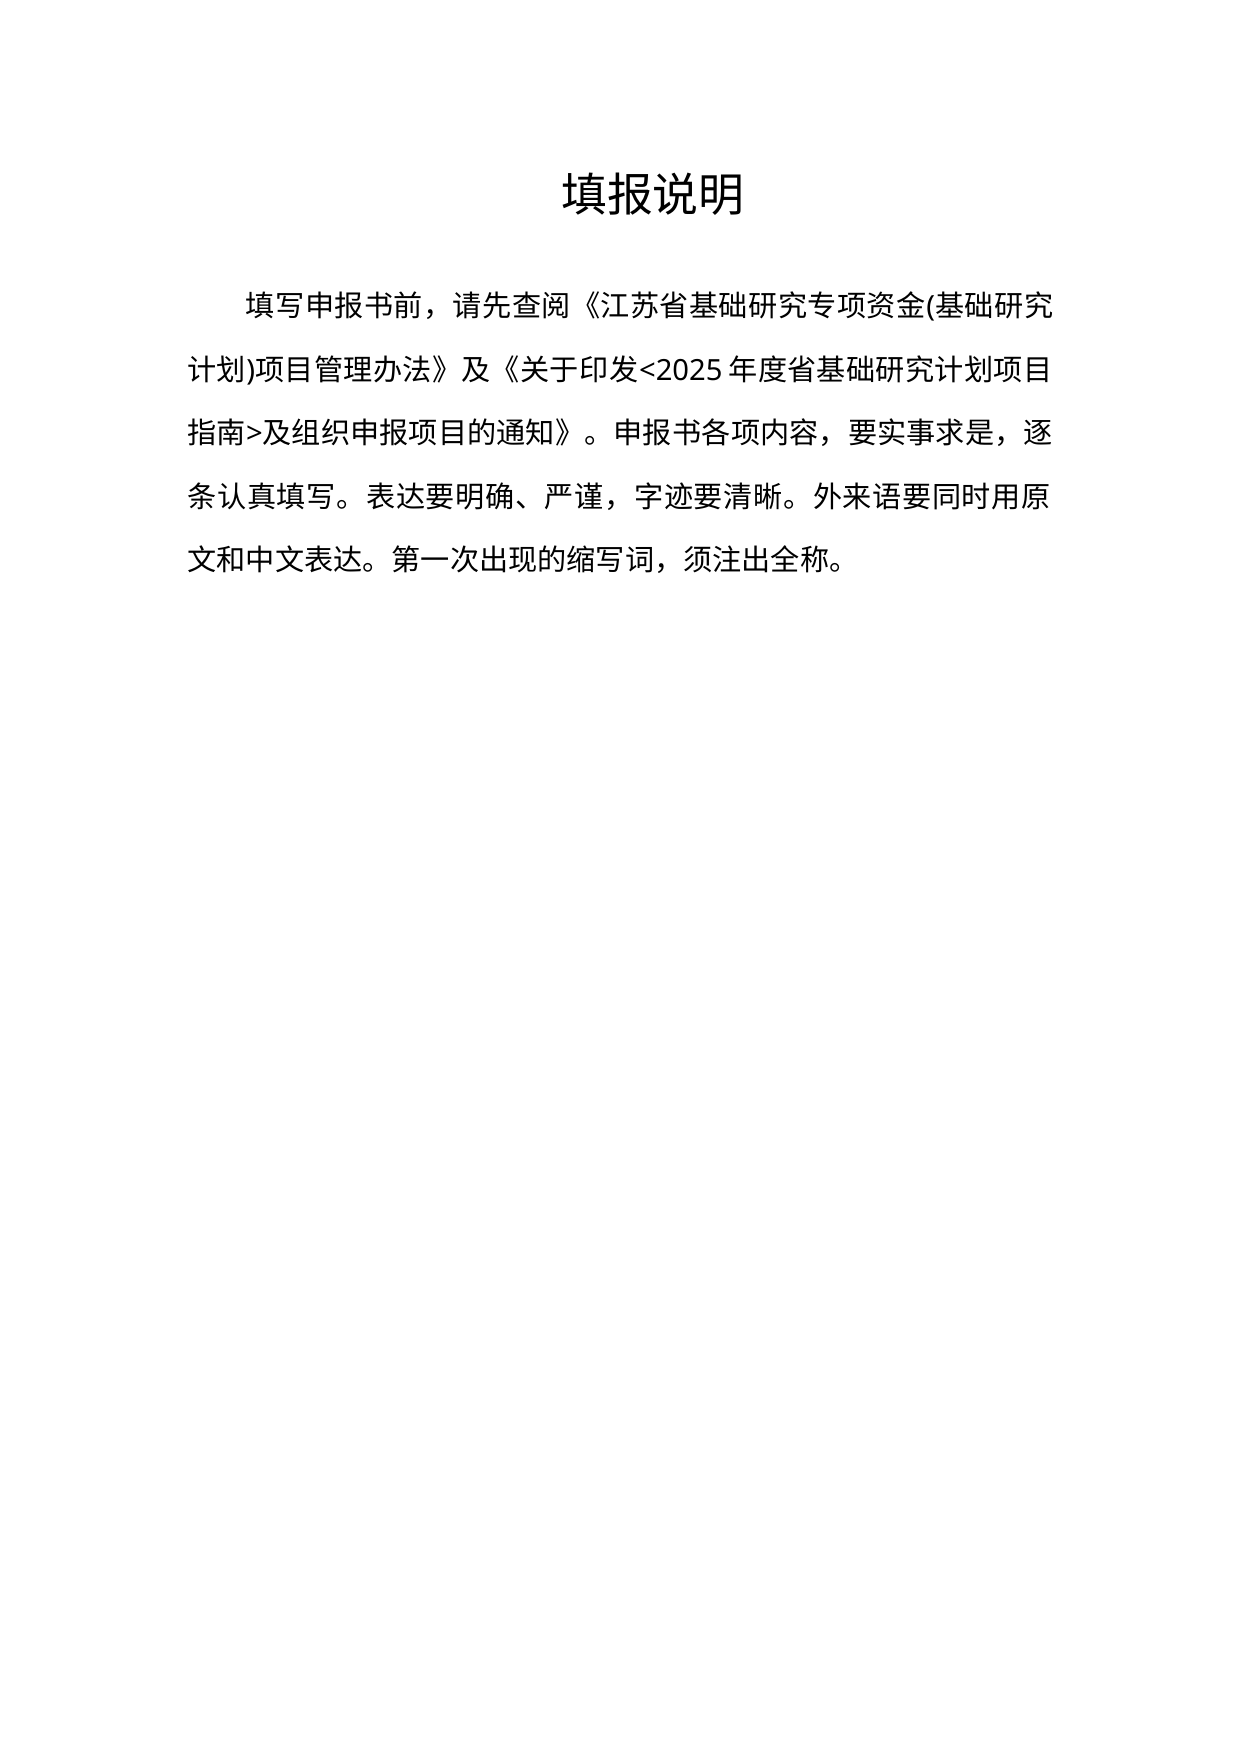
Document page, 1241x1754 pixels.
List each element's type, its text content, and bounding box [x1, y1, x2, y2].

text 填报说明 [187, 162, 1053, 223]
text 填写申报书前，请先查阅《江苏省基础研究专项资金(基础研究计划)项目管理办法》及《关于印发<2025年度省基础研究计划项目指南>及组织申报项目的通知》。申报书各项内容，要实事求是，逐条认真填写。表达要明确、严谨，字迹要清晰。外来语要同时用原文和中文表达。第一次出现的缩写词，须注出全称。 [187, 283, 1053, 579]
